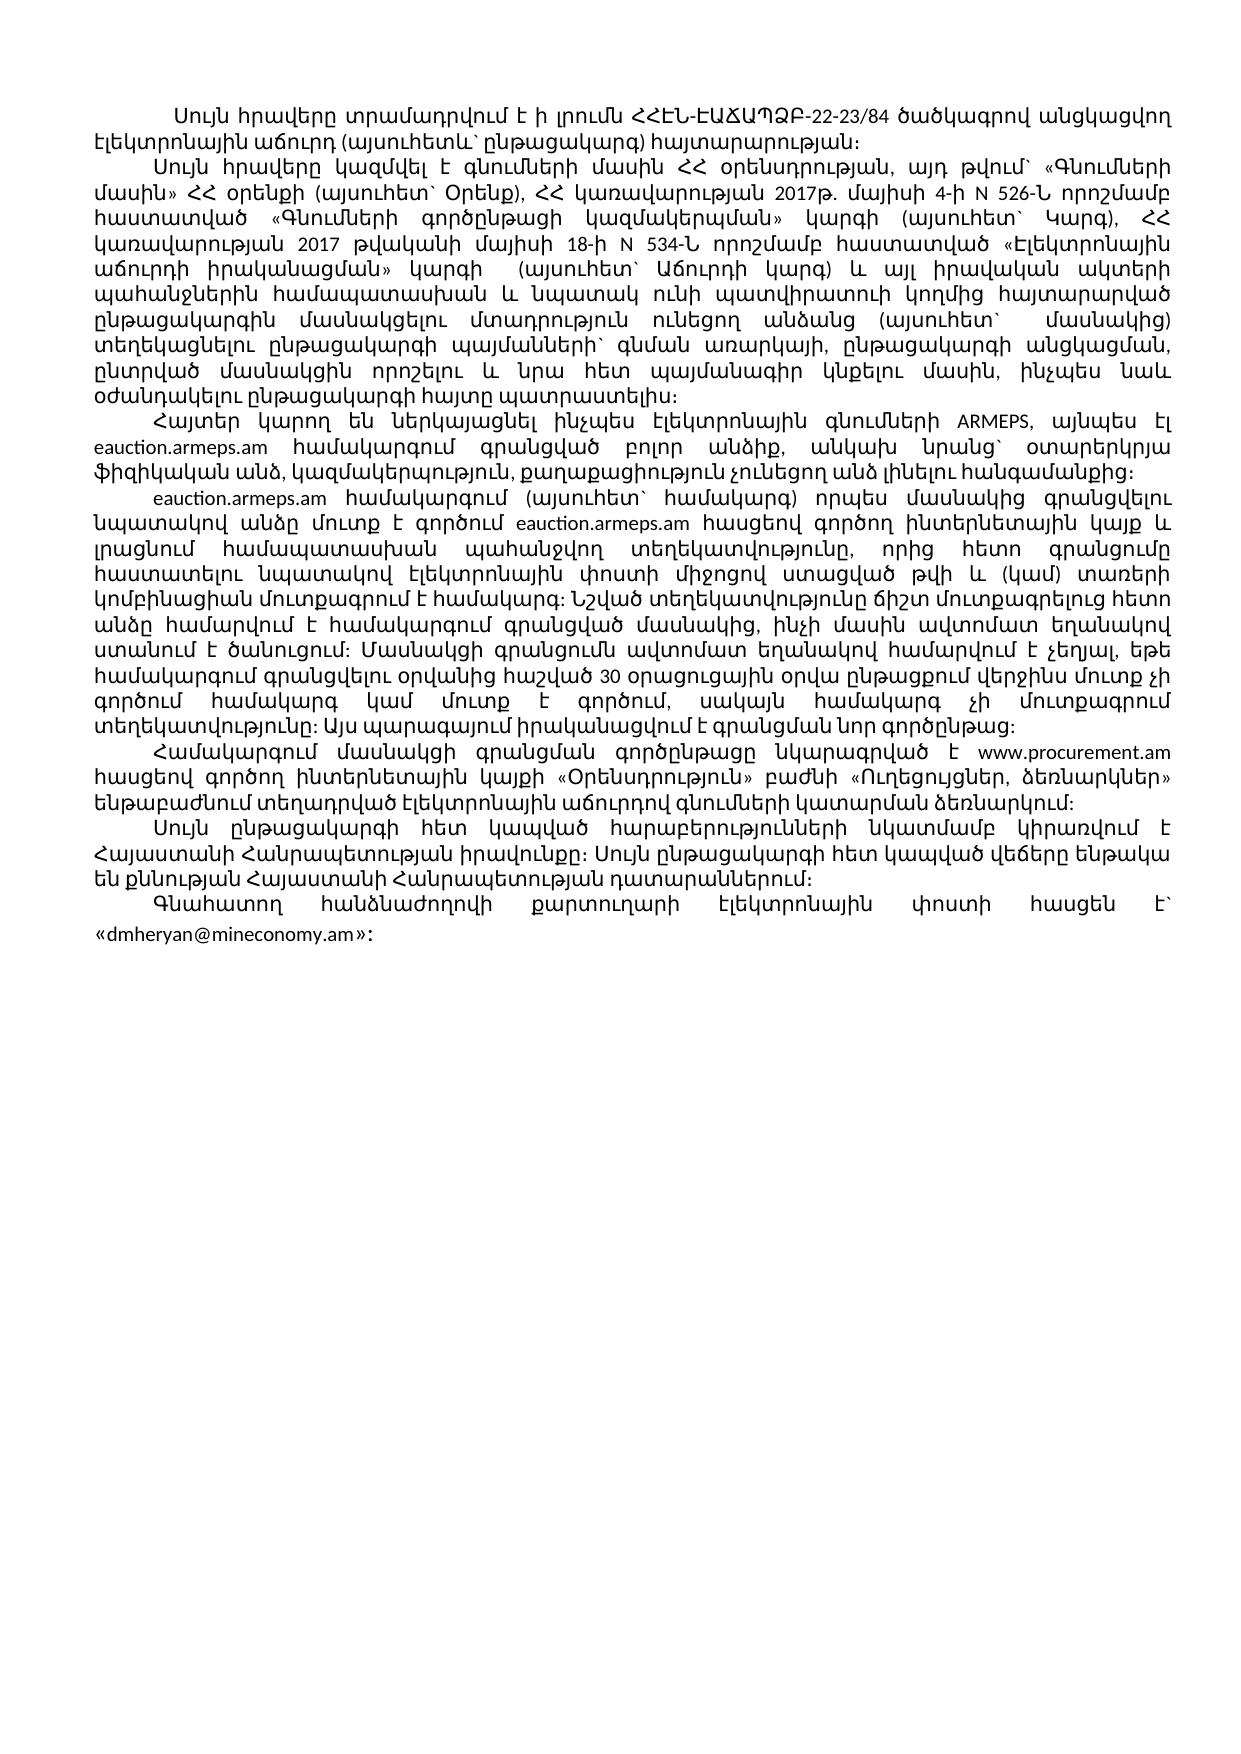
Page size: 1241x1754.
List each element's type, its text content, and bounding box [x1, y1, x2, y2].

text Հայտեր կարող են ներկայացնել ինչպես էլեկտրոնային գնումների ARMEPS, այնպես էլ eauction.armeps.am համակարգում գրանցված բոլոր անձիք, անկախ նրանց` օտարերկրյա ֆիզիկական անձ, կազմակերպություն, քաղաքացիություն չունեցող անձ լինելու հանգամանքից։ [94, 409, 1171, 485]
text Սույն ընթացակարգի հետ կապված հարաբերությունների նկատմամբ կիրառվում է Հայաստանի Հանրապետության իրավունքը։ Սույն ընթացակարգի հետ կապված վեճերը ենթակա են քննության Հայաստանի Հանրապետության դատարաններում։ [94, 815, 1171, 892]
text Համակարգում մասնակցի գրանցման գործընթացը նկարագրված է www.procurement.am հասցեով գործող ինտերնետային կայքի «Օրենսդրություն» բաժնի «Ուղեցույցներ, ձեռնարկներ» ենթաբաժնում տեղադրված էլեկտրոնային աճուրդով գնումների կատարման ձեռնարկում: [94, 739, 1171, 815]
text eauction.armeps.am համակարգում (այսուհետ` համակարգ) որպես մասնակից գրանցվելու նպատակով անձը մուտք է գործում eauction.armeps.am հասցեով գործող ինտերնետային կայք և լրացնում համապատասխան պահանջվող տեղեկատվությունը, որից հետո գրանցումը հաստատելու նպատակով էլեկտրոնային փոստի միջոցով ստացված թվի և (կամ) տառերի կոմբինացիան մուտքագրում է համակարգ: Նշված տեղեկատվությունը ճիշտ մուտքագրելուց հետո անձը համարվում է համակարգում գրանցված մասնակից, ինչի մասին ավտոմատ եղանակով ստանում է ծանուցում: Մասնակցի գրանցումն ավտոմատ եղանակով համարվում է չեղյալ, եթե համակարգում գրանցվելու օրվանից հաշված 30 օրացուցային օրվա ընթացքում վերջինս մուտք չի գործում համակարգ կամ մուտք է գործում, սակայն համակարգ չի մուտքագրում տեղեկատվությունը: Այս պարագայում իրականացվում է գրանցման նոր գործընթաց: [94, 485, 1171, 739]
text Սույն հրավերը տրամադրվում է ի լրումն ՀՀԷՆ-ԷԱՃԱՊՁԲ-22-23/84 ծածկագրով անցկացվող էլեկտրոնային աճուրդ (այսուհետև` ընթացակարգ) հայտարարության։ [94, 104, 1171, 154]
text Գնահատող հանձնաժողովի քարտուղարի էլեկտրոնային փոստի հասցեն է` «dmheryan@mineconomy.am»: [94, 892, 1171, 948]
text Սույն հրավերը կազմվել է գնումների մասին ՀՀ օրենսդրության, այդ թվում` «Գնումների մասին» ՀՀ օրենքի (այսուհետ` Օրենք), ՀՀ կառավարության 2017թ. մայիսի 4-ի N 526-Ն որոշմամբ հաստատված «Գնումների գործընթացի կազմակերպման» կարգի (այսուհետ` Կարգ), ՀՀ կառավարության 2017 թվականի մայիսի 18-ի N 534-Ն որոշմամբ հաստատված «Էլեկտրոնային աճուրդի իրականացման» կարգի (այսուհետ` Աճուրդի կարգ) և այլ իրավական ակտերի պահանջներին համապատասխան և նպատակ ունի պատվիրատուի կողմից հայտարարված ընթացակարգին մասնակցելու մտադրություն ունեցող անձանց (այսուհետ` մասնակից) տեղեկացնելու ընթացակարգի պայմանների` գնման առարկայի, ընթացակարգի անցկացման, ընտրված մասնակցին որոշելու և նրա հետ պայմանագիր կնքելու մասին, ինչպես նաև օժանդակելու ընթացակարգի հայտը պատրաստելիս։ [94, 154, 1171, 409]
